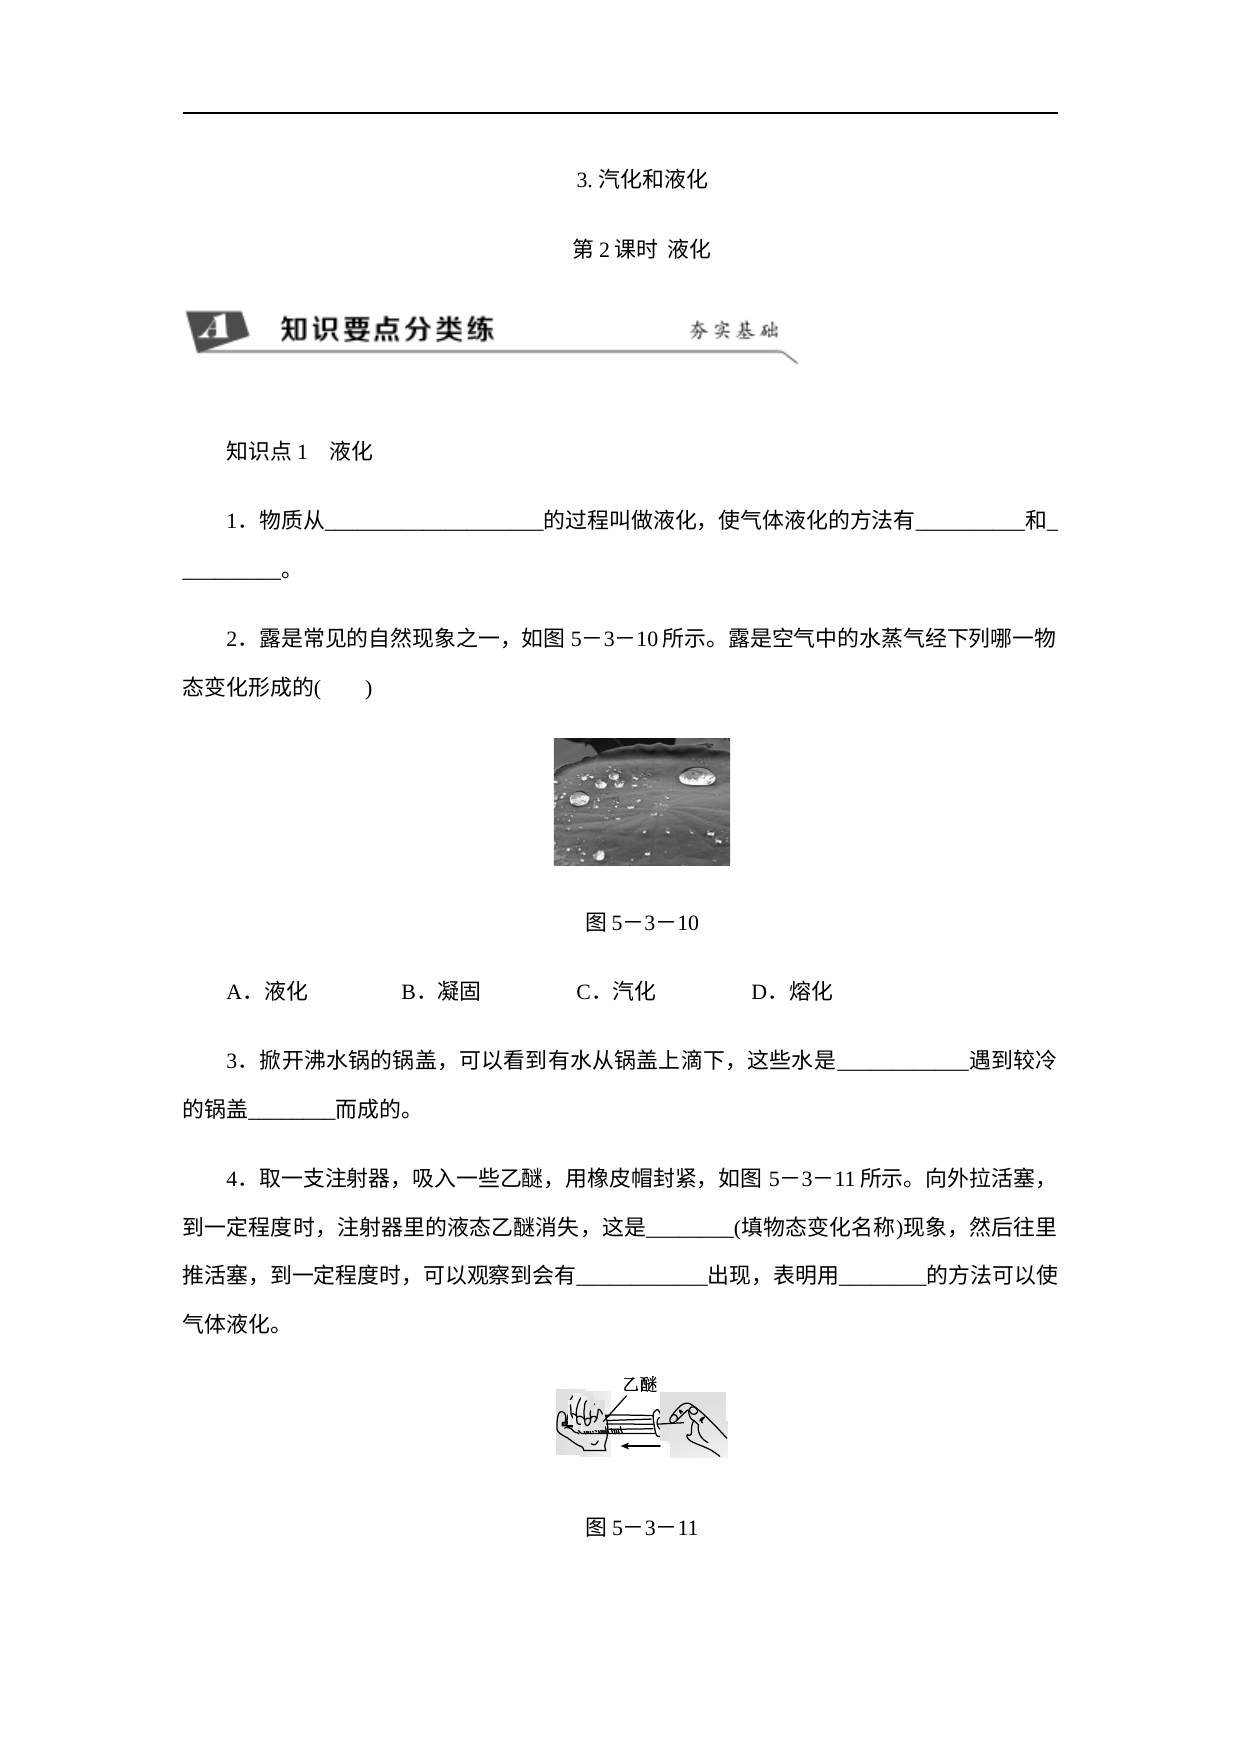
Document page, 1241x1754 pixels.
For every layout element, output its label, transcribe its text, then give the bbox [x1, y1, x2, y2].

text 第2课时 液化 [182, 231, 1058, 264]
text 图5－3－10 [182, 904, 1058, 937]
text 图5－3－11 [182, 1509, 1058, 1542]
picture [553, 738, 731, 866]
picture [182, 300, 806, 369]
text 知识点 1 液化 [182, 433, 1058, 466]
text A．液化 B．凝固 C．汽化 D．熔化 [182, 973, 1058, 1006]
text 4．取一支注射器，吸入一些乙醚，用橡皮帽封紧，如图5－3－11所示。向外拉活塞，到一定程度时，注射器里的液态乙醚消失，这是________(填物态变化名称)现象，然后往里推活塞，到一定程度时，可以观察到会有____________出现，表明用________的方法可以使气体液化。 [182, 1161, 1058, 1339]
text 3．掀开沸水锅的锅盖，可以看到有水从锅盖上滴下，这些水是____________遇到较冷的锅盖________而成的。 [182, 1043, 1058, 1124]
text 1．物质从____________________的过程叫做液化，使气体液化的方法有__________和__________。 [182, 503, 1058, 584]
text 3. 汽化和液化 [182, 162, 1058, 194]
text 2．露是常见的自然现象之一，如图5－3－10所示。露是空气中的水蒸气经下列哪一物态变化形成的( ) [182, 621, 1058, 702]
